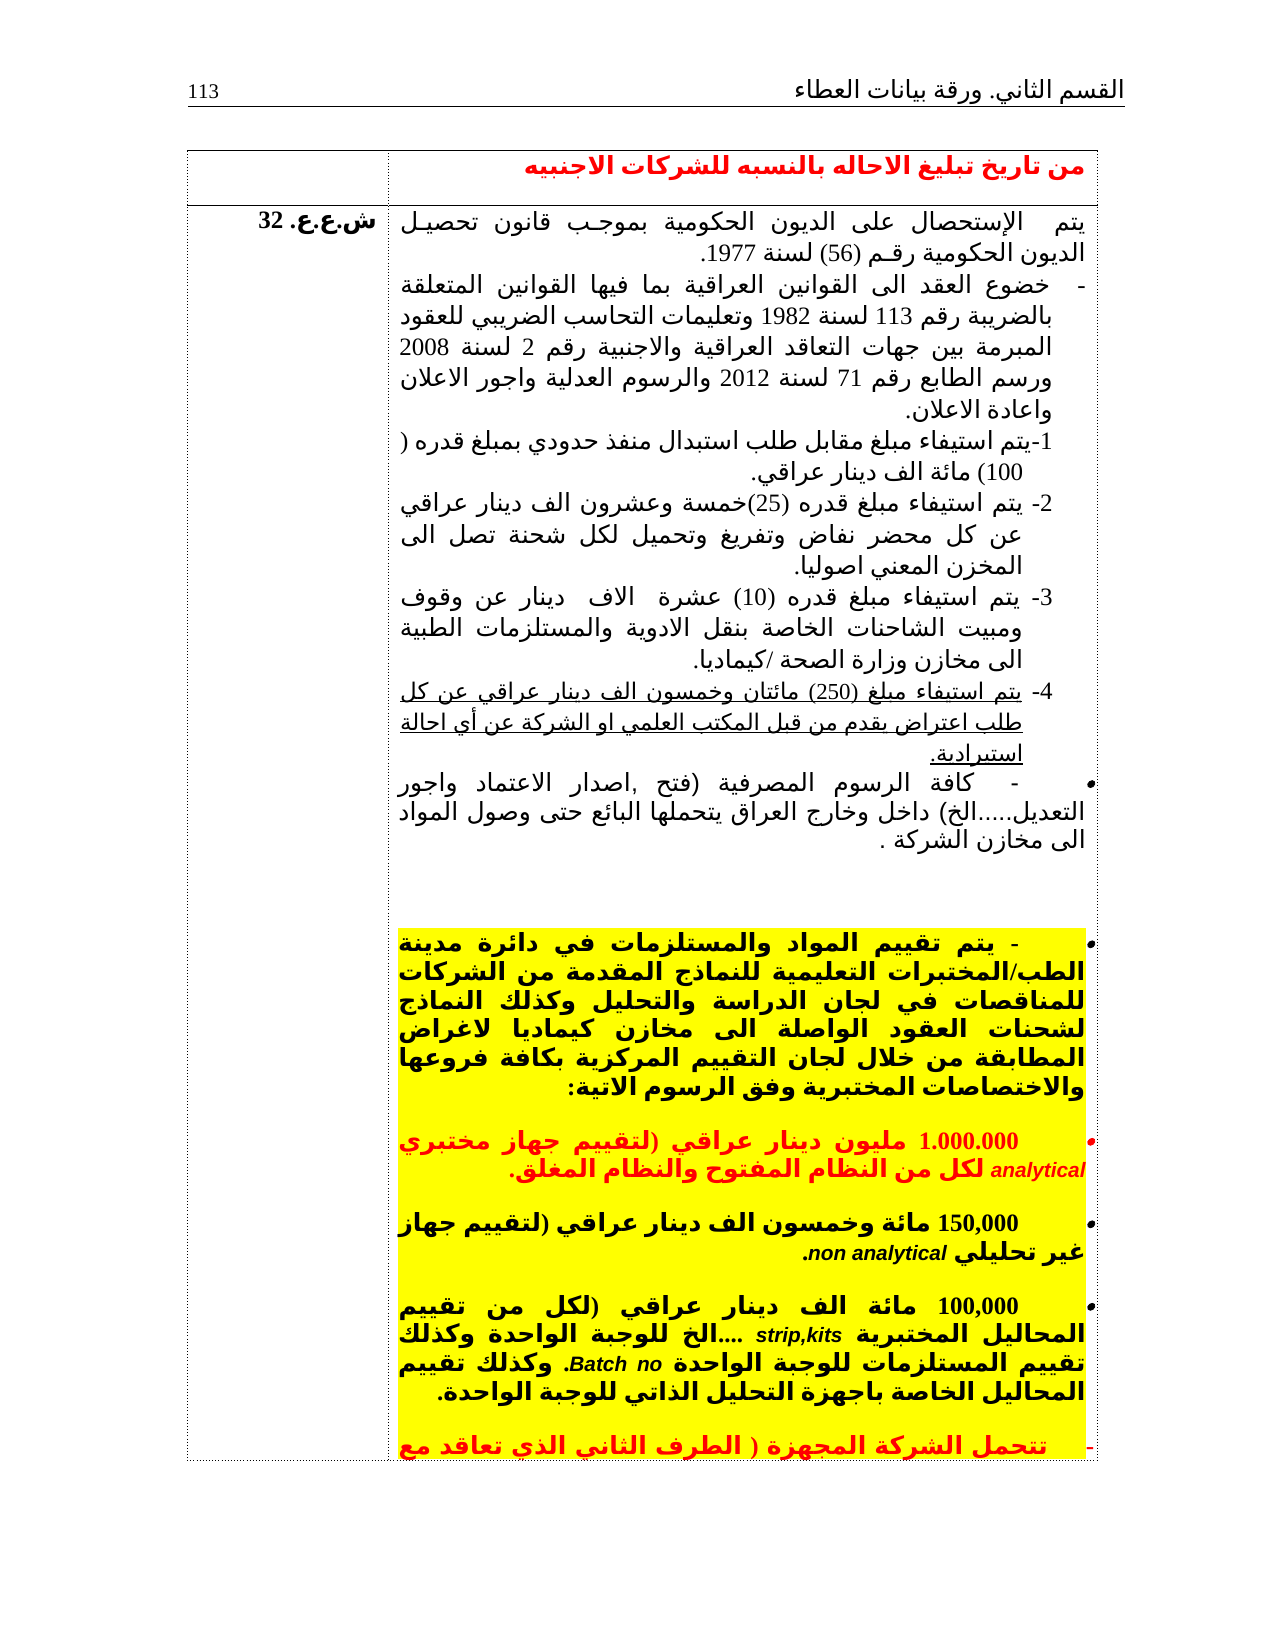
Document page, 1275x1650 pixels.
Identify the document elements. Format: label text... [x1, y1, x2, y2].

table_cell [188, 151, 388, 204]
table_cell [388, 206, 1097, 1459]
table_cell ش.ع.ع. 32 [188, 206, 388, 1459]
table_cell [388, 151, 1097, 204]
